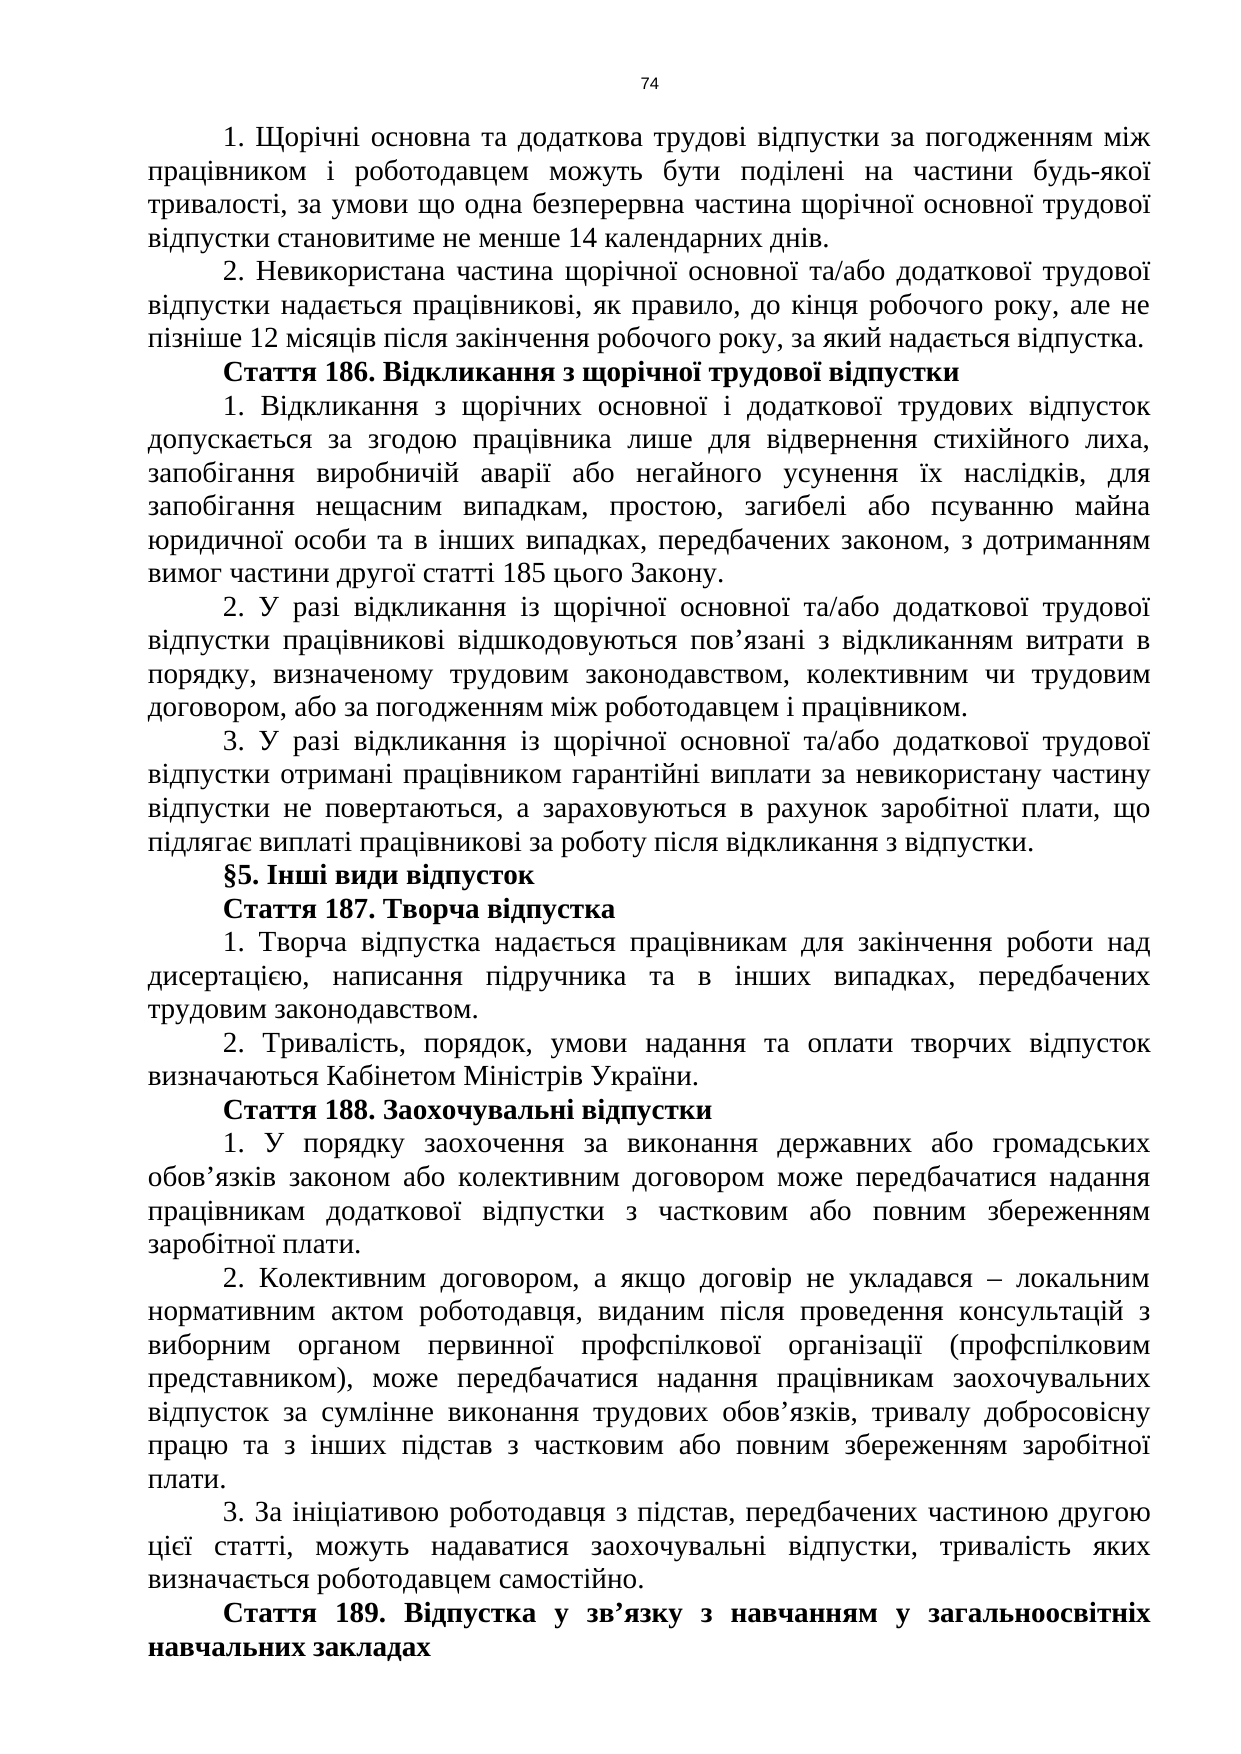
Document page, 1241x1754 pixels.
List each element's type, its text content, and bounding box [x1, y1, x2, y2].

text 2. Невикористана частина щорічної основної та/або додаткової трудової відпустки надається працівникові, як правило, до кінця робочого року, але не пізніше 12 місяців після закінчення робочого року, за який надається відпустка. [148, 253, 1152, 354]
text 1. У порядку заохочення за виконання державних або громадських обов’язків законом або колективним договором може передбачатися надання працівникам додаткової відпустки з частковим або повним збереженням заробітної плати. [148, 1126, 1152, 1260]
text 1. Відкликання з щорічних основної і додаткової трудових відпусток допускається за згодою працівника лише для відвернення стихійного лиха, запобігання виробничій аварії або негайного усунення їх наслідків, для запобігання нещасним випадкам, простою, загибелі або псуванню майна юридичної особи та в інших випадках, передбачених законом, з дотриманням вимог частини другої статті 185 цього Закону. [148, 388, 1152, 589]
text 2. Тривалість, порядок, умови надання та оплати творчих відпусток визначаються Кабінетом Міністрів України. [148, 1025, 1152, 1092]
text 3. У разі відкликання із щорічної основної та/або додаткової трудової відпустки отримані працівником гарантійні виплати за невикористану частину відпустки не повертаються, а зараховуються в рахунок заробітної плати, що підлягає виплаті працівникові за роботу після відкликання з відпустки. [148, 723, 1152, 857]
text §5. Інші види відпусток [148, 857, 1152, 891]
text Стаття 187. Творча відпустка [148, 891, 1152, 924]
text 3. За ініціативою роботодавця з підстав, передбачених частиною другою цієї статті, можуть надаватися заохочувальні відпустки, тривалість яких визначається роботодавцем самостійно. [148, 1494, 1152, 1595]
text Стаття 186. Відкликання з щорічної трудової відпустки [148, 354, 1152, 388]
text Стаття 189. Відпустка у зв’язку з навчанням у загальноосвітніх навчальних закладах [148, 1595, 1152, 1662]
text Стаття 188. Заохочувальні відпустки [148, 1092, 1152, 1126]
text 1. Щорічні основна та додаткова трудові відпустки за погодженням між працівником і роботодавцем можуть бути поділені на частини будь-якої тривалості, за умови що одна безперервна частина щорічної основної трудової відпустки становитиме не менше 14 календарних днів. [148, 119, 1152, 253]
text 2. У разі відкликання із щорічної основної та/або додаткової трудової відпустки працівникові відшкодовуються пов’язані з відкликанням витрати в порядку, визначеному трудовим законодавством, колективним чи трудовим договором, або за погодженням між роботодавцем і працівником. [148, 589, 1152, 723]
text 2. Колективним договором, а якщо договір не укладався – локальним нормативним актом роботодавця, виданим після проведення консультацій з виборним органом первинної профспілкової організації (профспілковим представником), може передбачатися надання працівникам заохочувальних відпусток за сумлінне виконання трудових обов’язків, тривалу добросовісну працю та з інших підстав з частковим або повним збереженням заробітної плати. [148, 1260, 1152, 1494]
text 1. Творча відпустка надається працівникам для закінчення роботи над дисертацією, написання підручника та в інших випадках, передбачених трудовим законодавством. [148, 924, 1152, 1025]
